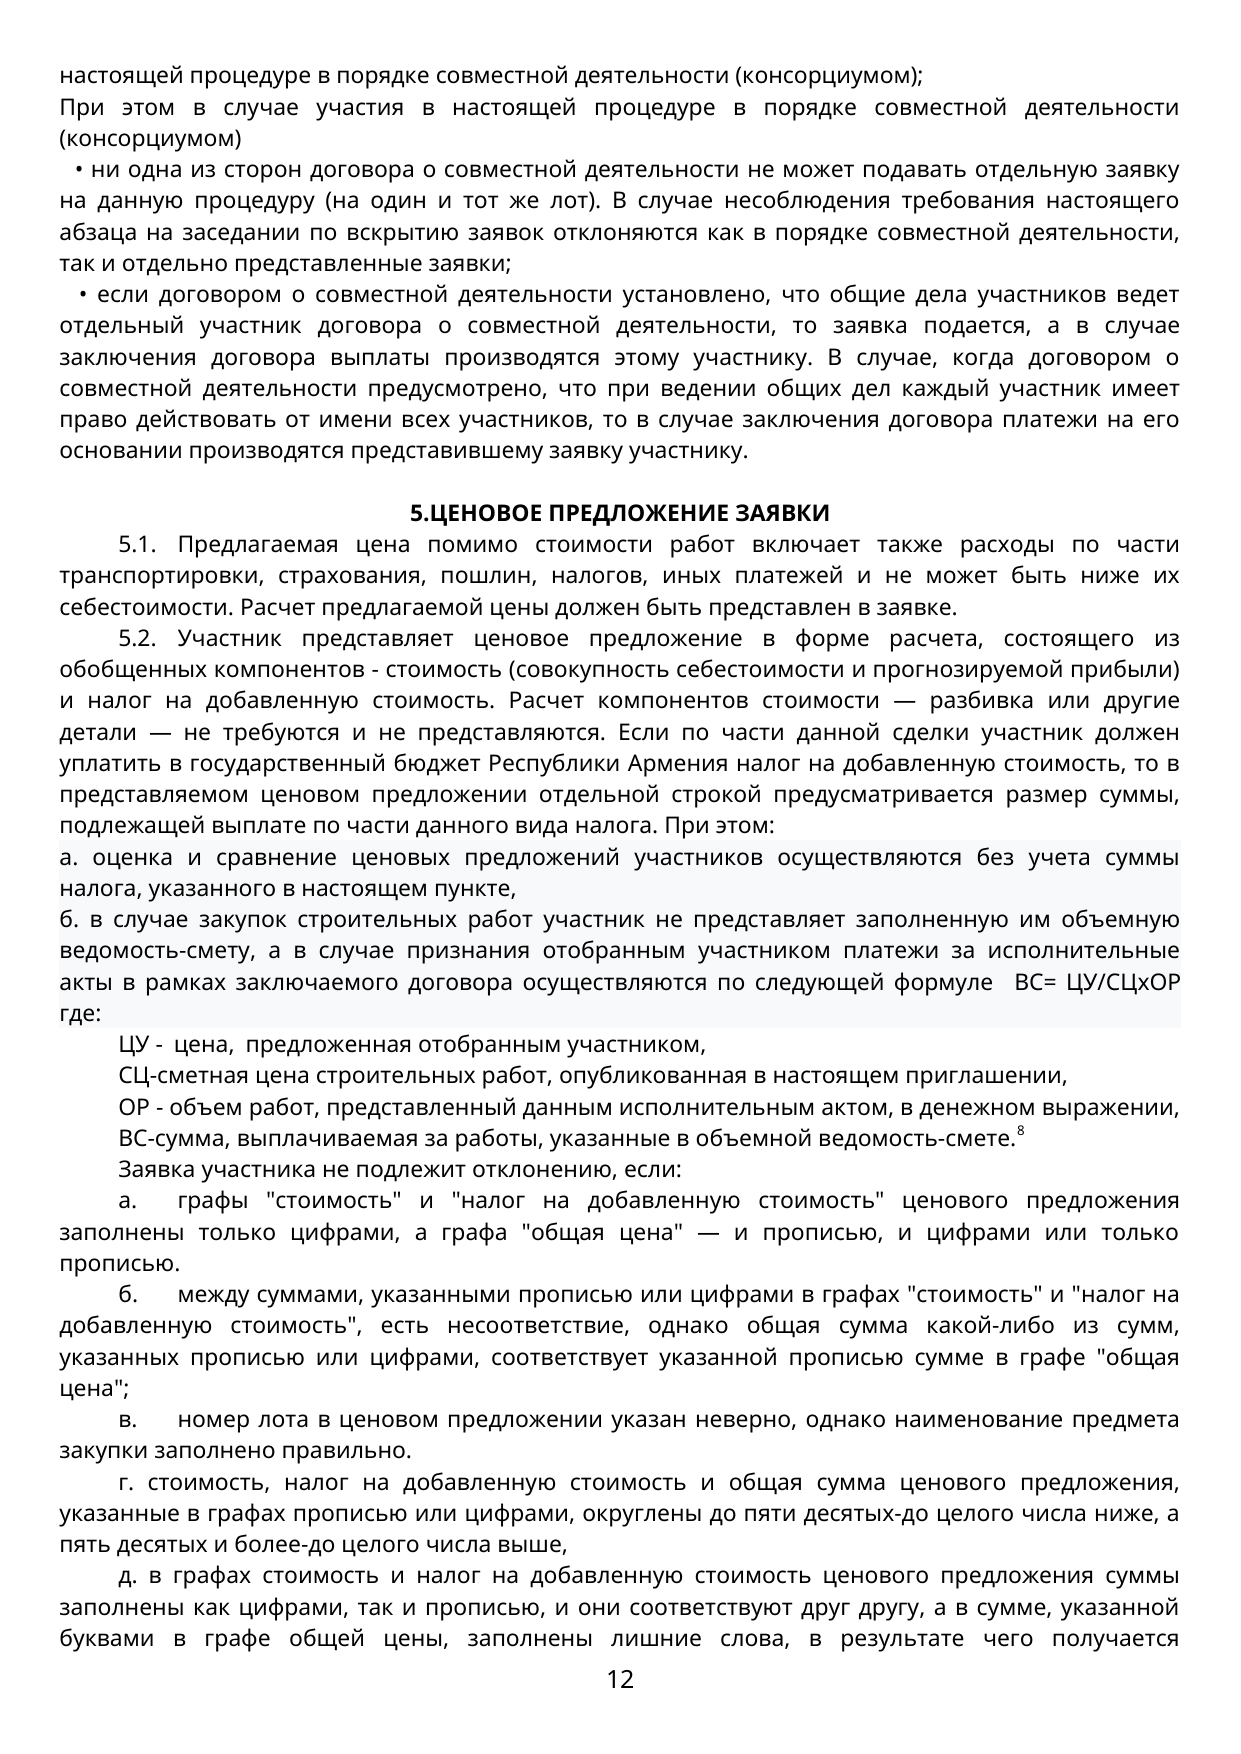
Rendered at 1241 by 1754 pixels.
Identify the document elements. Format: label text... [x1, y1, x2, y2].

text Заявка участника не подлежит отклонению, если: [59, 1153, 1181, 1184]
text б. между суммами, указанными прописью или цифрами в графах "стоимость" и "налог на добавленную стоимость", есть несоответствие, однако общая сумма какой-либо из сумм, указанных прописью или цифрами, соответствует указанной прописью сумме в графе "общая цена"; [59, 1278, 1181, 1403]
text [59, 59, 1181, 90]
text ОР - объем работ, представленный данным исполнительным актом, в денежном выражении, [59, 1090, 1181, 1122]
text 5.2. Участник представляет ценовое предложение в форме расчета, состоящего из обобщенных компонентов - стоимость (совокупность себестоимости и прогнозируемой прибыли) и налог на добавленную стоимость. Расчет компонентов стоимости — разбивка или другие детали — не требуются и не представляются. Если по части данной сделки участник должен уплатить в государственный бюджет Республики Армения налог на добавленную стоимость, то в представляемом ценовом предложении отдельной строкой предусматривается размер суммы, подлежащей выплате по части данного вида налога. При этом: [59, 622, 1181, 840]
text При этом в случае участия в настоящей процедуре в порядке совместной деятельности (консорциумом) [59, 90, 1181, 153]
text а. оценка и сравнение ценовых предложений участников осуществляются без учета суммы налога, указанного в настоящем пункте, [59, 840, 1181, 903]
text а. графы "стоимость" и "налог на добавленную стоимость" ценового предложения заполнены только цифрами, а графа "общая цена" — и прописью, и цифрами или только прописью. [59, 1184, 1181, 1278]
text в. номер лота в ценовом предложении указан неверно, однако наименование предмета закупки заполнено правильно. [59, 1403, 1181, 1465]
text • если договором о совместной деятельности установлено, что общие дела участников ведет отдельный участник договора о совместной деятельности, то заявка подается, а в случае заключения договора выплаты производятся этому участнику. В случае, когда договором о совместной деятельности предусмотрено, что при ведении общих дел каждый участник имеет право действовать от имени всех участников, то в случае заключения договора платежи на его основании производятся представившему заявку участнику. [59, 278, 1181, 465]
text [59, 1559, 1181, 1653]
text • ни одна из сторон договора о совместной деятельности не может подавать отдельную заявку на данную процедуру (на один и тот же лот). В случае несоблюдения требования настоящего абзаца на заседании по вскрытию заявок отклоняются как в порядке совместной деятельности, так и отдельно представленные заявки; [59, 153, 1181, 278]
text 5.ЦЕНОВОЕ ПРЕДЛОЖЕНИЕ ЗАЯВКИ [59, 497, 1181, 528]
text 5.1. Предлагаемая цена помимо стоимости работ включает также расходы по части транспортировки, страхования, пошлин, налогов, иных платежей и не может быть ниже их себестоимости. Расчет предлагаемой цены должен быть представлен в заявке. [59, 528, 1181, 622]
text б. в случае закупок строительных работ участник не представляет заполненную им объемную ведомость-смету, а в случае признания отобранным участником платежи за исполнительные акты в рамках заключаемого договора осуществляются по следующей формуле ВС= ЦУ/СЦxОР где: [59, 903, 1181, 1028]
text СЦ-сметная цена строительных работ, опубликованная в настоящем приглашении, [59, 1059, 1181, 1090]
text г. стоимость, налог на добавленную стоимость и общая сумма ценового предложения, указанные в графах прописью или цифрами, округлены до пяти десятых-до целого числа ниже, а пять десятых и более-до целого числа выше, [59, 1465, 1181, 1559]
text ВС-сумма, выплачиваемая за работы, указанные в объемной ведомость-смете.8 [59, 1122, 1181, 1153]
text ЦУ - цена, предложенная отобранным участником, [59, 1028, 1181, 1059]
